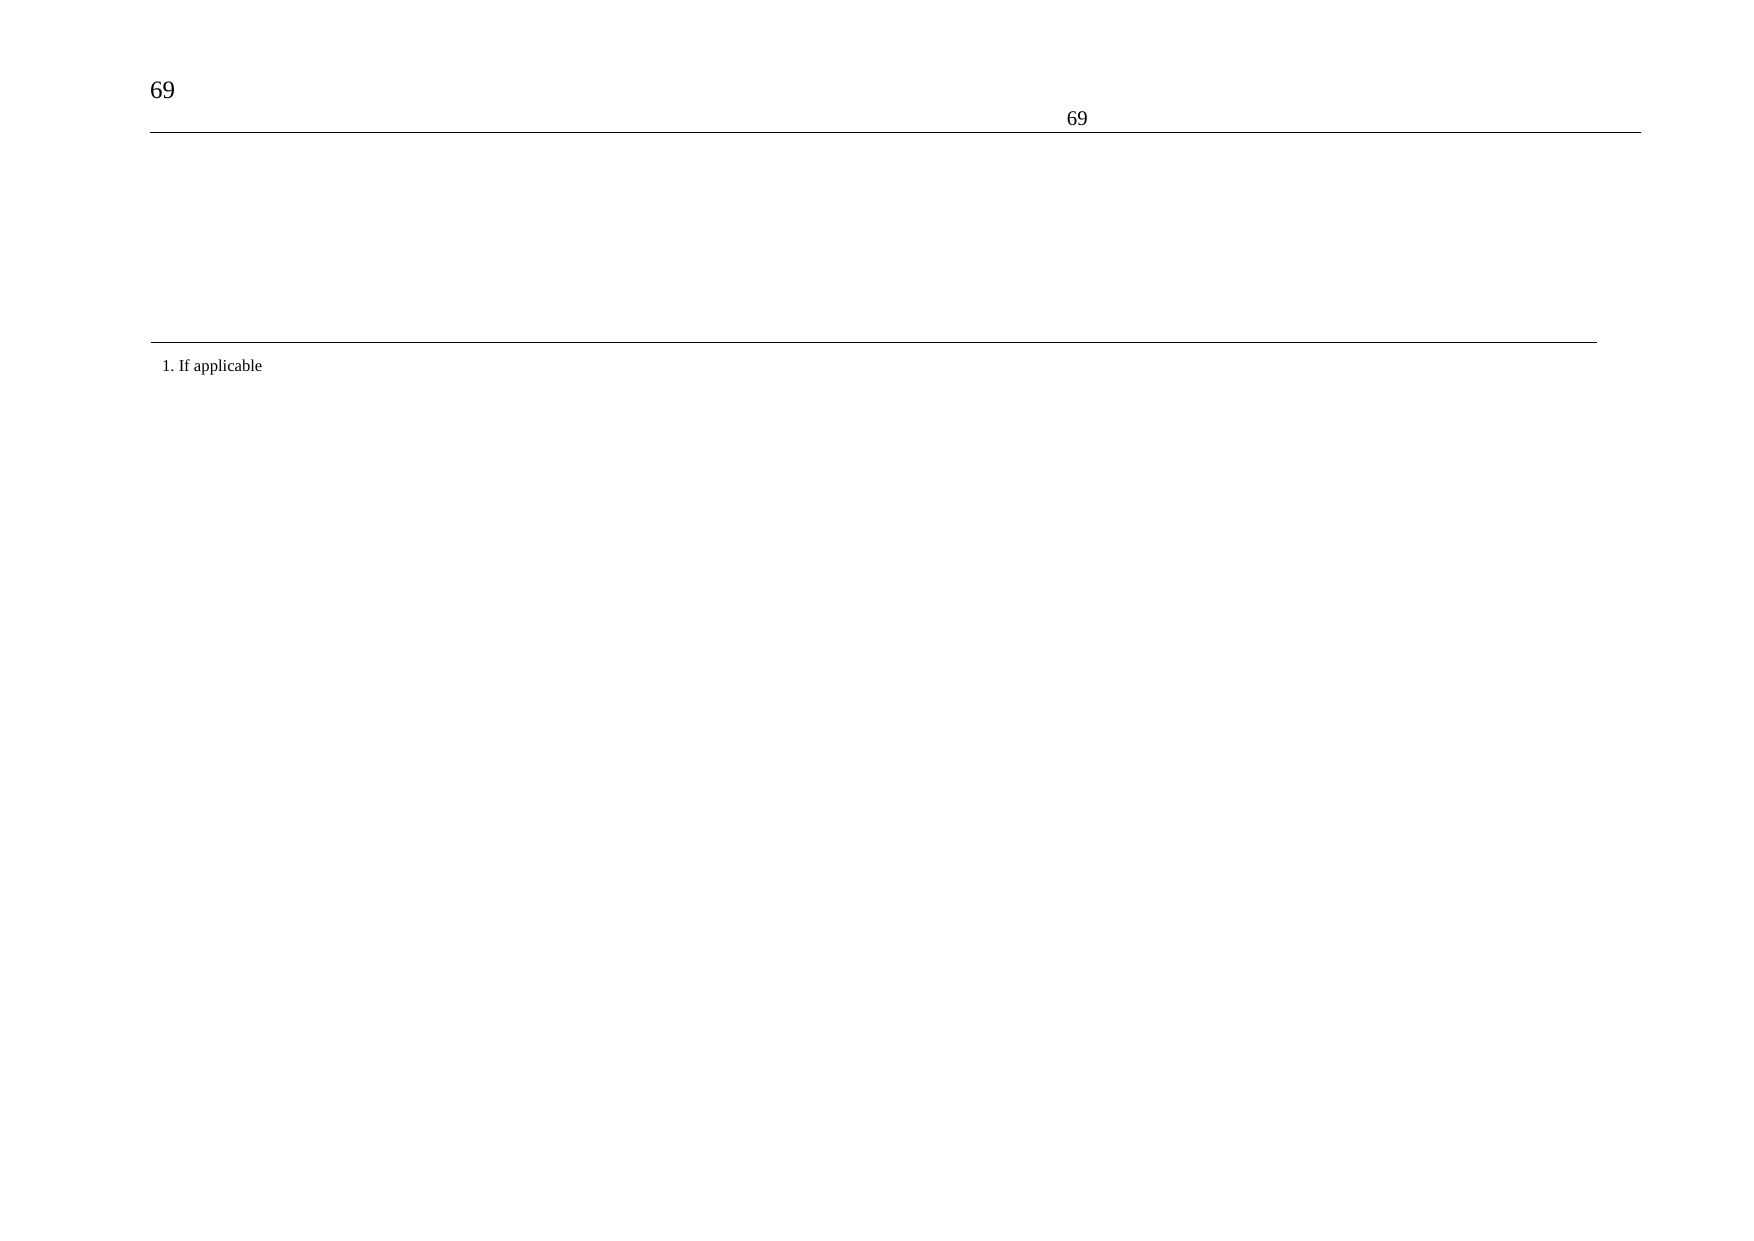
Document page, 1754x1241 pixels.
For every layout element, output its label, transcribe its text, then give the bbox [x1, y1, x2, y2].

table_header 1. If applicable [151, 343, 1597, 375]
